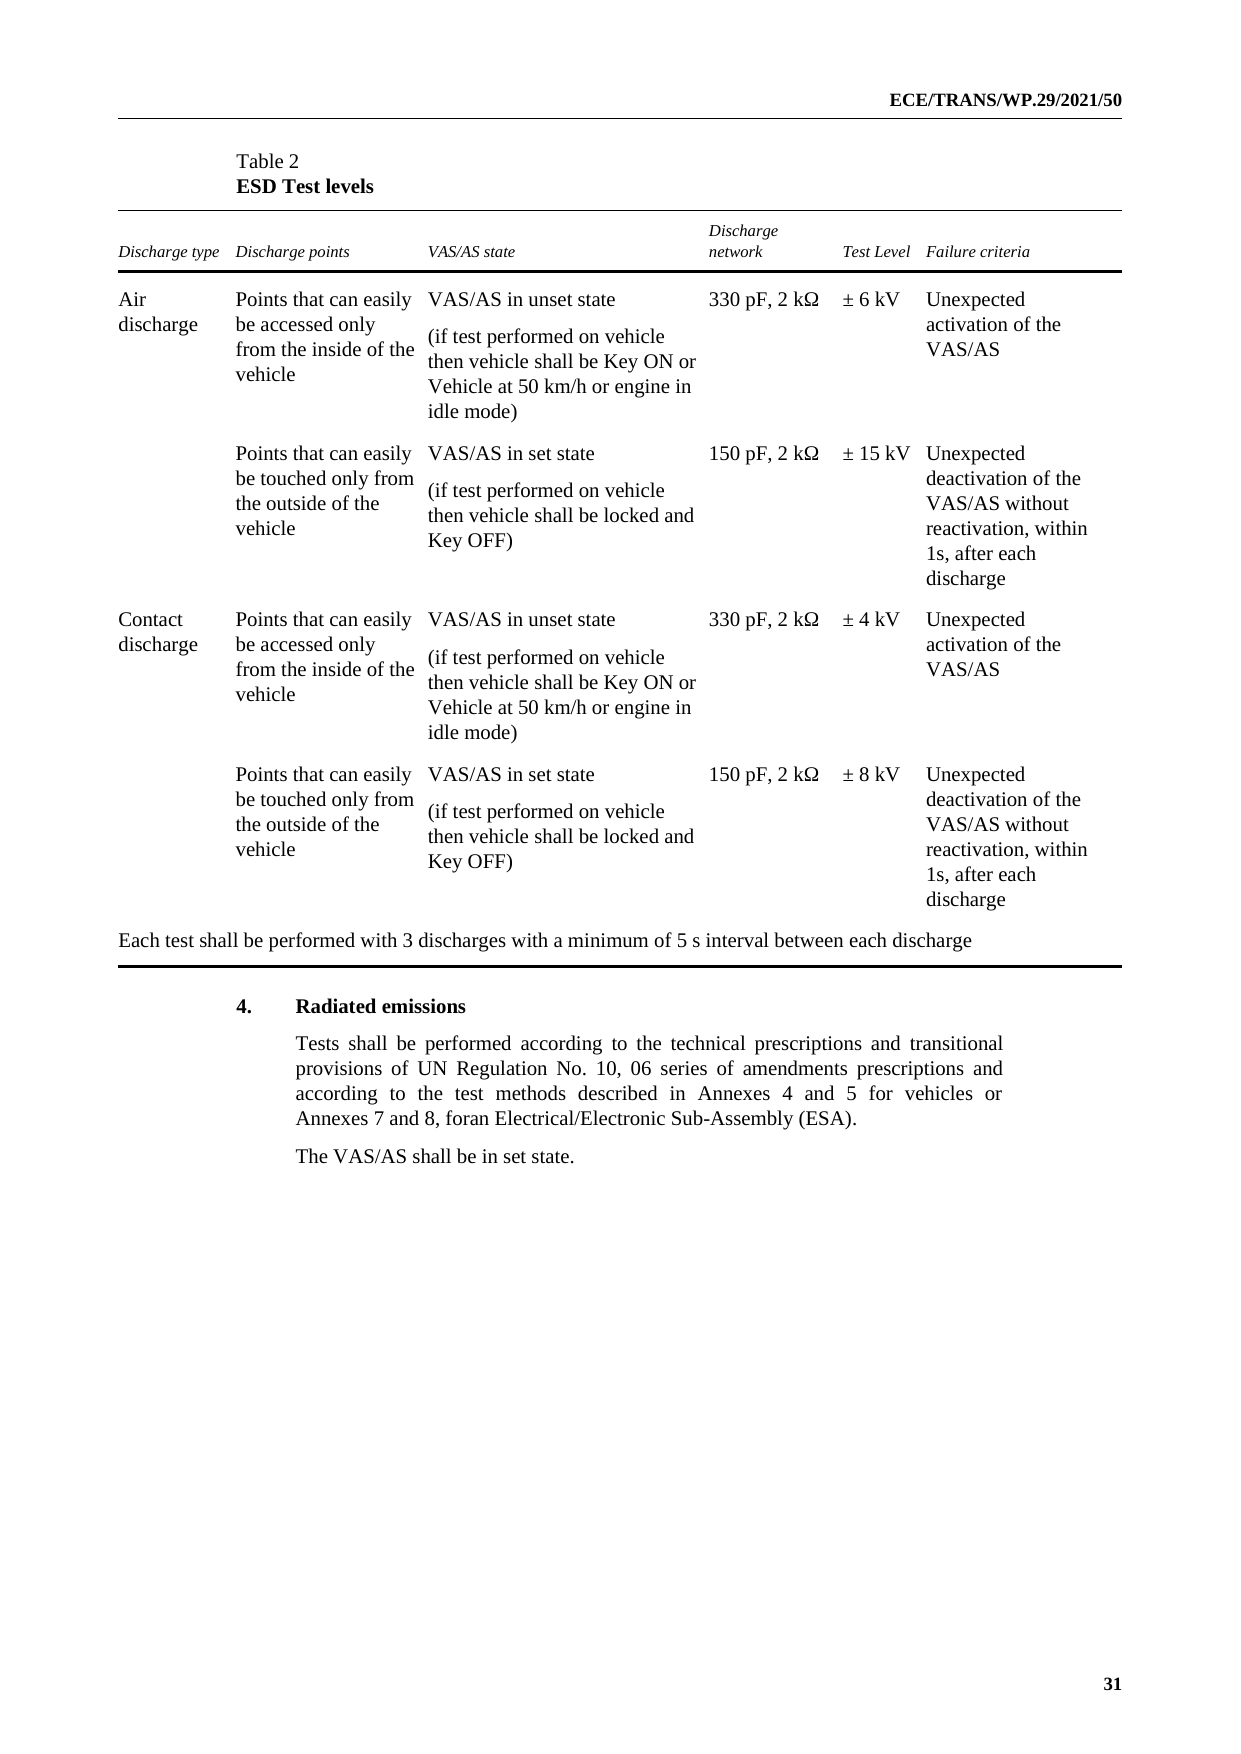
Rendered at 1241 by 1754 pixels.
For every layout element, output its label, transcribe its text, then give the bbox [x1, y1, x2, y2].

table_cell ± 8 kV [842, 756, 926, 923]
table_cell ± 15 kV [842, 436, 926, 602]
table_cell [118, 273, 235, 281]
table_header VAS/AS state [428, 211, 709, 269]
table_cell [235, 273, 428, 281]
table_cell Unexpected deactivation of the VAS/AS without reactivation, within 1s, after each discharge [926, 756, 1122, 923]
table_cell 330 pF, 2 kΩ [709, 602, 842, 756]
text The VAS/AS shall be in set state. [295, 1143, 1004, 1168]
text 4. Radiated emissions [236, 993, 1004, 1018]
table_cell 150 pF, 2 kΩ [709, 436, 842, 602]
text Tests shall be performed according to the technical prescriptions and transitional provisions of UN Regulation No. 10, 06 series of amendments prescriptions and according to the test methods described in Annexes 4 and 5 for vehicles or Annexes 7 and 8, foran Electrical/Electronic Sub-Assembly (ESA). [295, 1030, 1004, 1130]
table_cell Points that can easily be touched only from the outside of the vehicle [235, 436, 428, 602]
table_cell Points that can easily be touched only from the outside of the vehicle [235, 756, 428, 923]
table_cell Unexpected deactivation of the VAS/AS without reactivation, within 1s, after each discharge [926, 436, 1122, 602]
table_cell 150 pF, 2 kΩ [709, 756, 842, 923]
table_header Discharge type [118, 211, 235, 269]
table_cell Contact discharge [118, 602, 235, 923]
table_cell Unexpected activation of the VAS/AS [926, 602, 1122, 756]
table_cell 330 pF, 2 kΩ [709, 281, 842, 436]
table_cell VAS/AS in unset state (if test performed on vehicle then vehicle shall be Key ON or Vehicle at 50 km/h or engine in idle mode) [428, 281, 709, 436]
table_cell Points that can easily be accessed only from the inside of the vehicle [235, 602, 428, 756]
table_cell Points that can easily be accessed only from the inside of the vehicle [235, 281, 428, 436]
table_cell [709, 273, 842, 281]
table_cell VAS/AS in set state (if test performed on vehicle then vehicle shall be locked and Key OFF) [428, 436, 709, 602]
table_cell ± 6 kV [842, 281, 926, 436]
table_cell Each test shall be performed with 3 discharges with a minimum of 5 s interval between each discharge [118, 923, 1122, 965]
table_cell VAS/AS in unset state (if test performed on vehicle then vehicle shall be Key ON or Vehicle at 50 km/h or engine in idle mode) [428, 602, 709, 756]
table_header Failure criteria [926, 211, 1122, 269]
table_cell Unexpected activation of the VAS/AS [926, 281, 1122, 436]
table_cell ± 4 kV [842, 602, 926, 756]
text Table 2 ESD Test levels [236, 148, 1004, 198]
table_cell VAS/AS in set state (if test performed on vehicle then vehicle shall be locked and Key OFF) [428, 756, 709, 923]
table_cell [842, 273, 926, 281]
table_cell [428, 273, 709, 281]
table_cell [926, 273, 1122, 281]
table_cell Air discharge [118, 281, 235, 602]
table_header Discharge points [235, 211, 428, 269]
table_header Discharge network [709, 211, 842, 269]
table_header Test Level [842, 211, 926, 269]
